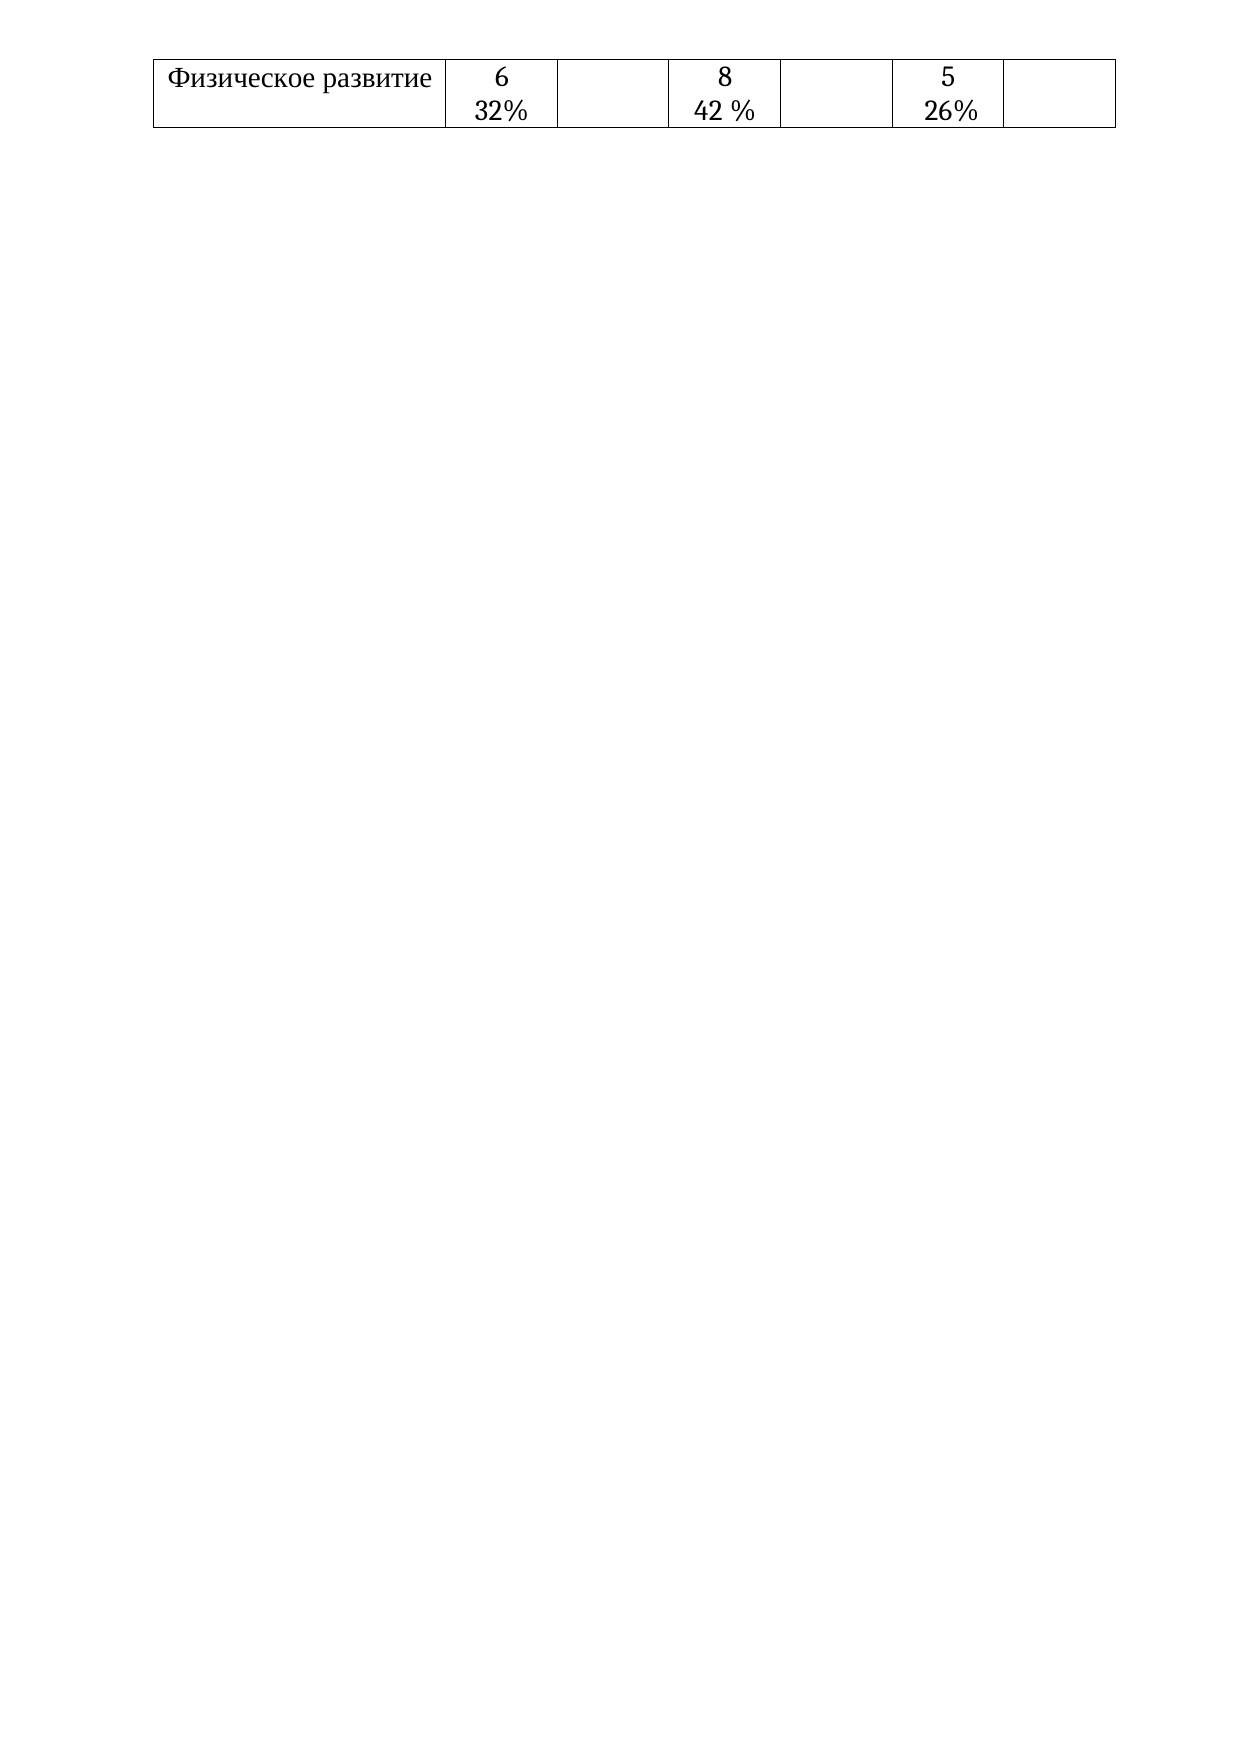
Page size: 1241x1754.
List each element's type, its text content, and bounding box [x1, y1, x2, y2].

table_cell 6 32% [446, 60, 557, 127]
table_cell [1004, 60, 1115, 127]
table_cell Физическое развитие [154, 60, 445, 127]
table_cell 8 42 % [669, 60, 780, 127]
table_cell 5 26% [893, 60, 1003, 127]
table_cell [558, 60, 668, 127]
table_cell [781, 60, 892, 127]
